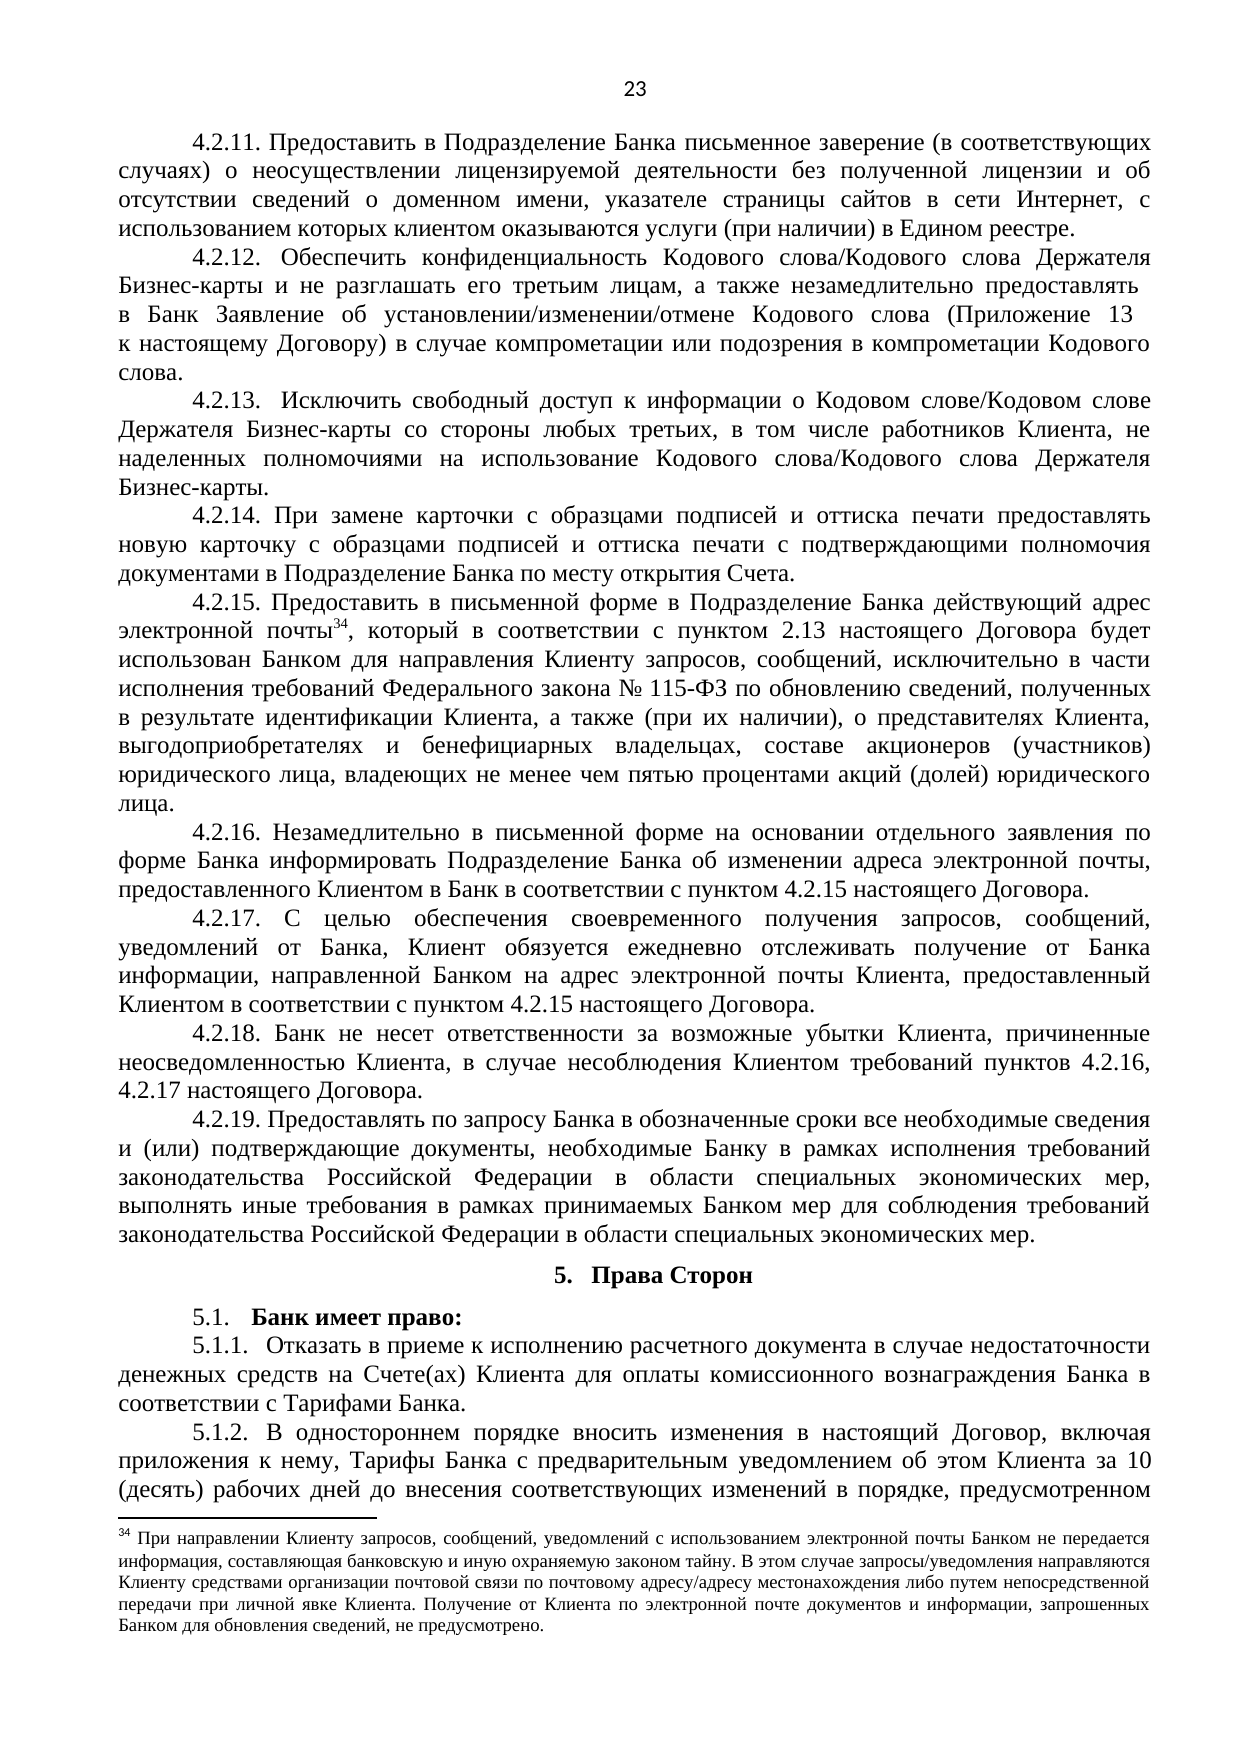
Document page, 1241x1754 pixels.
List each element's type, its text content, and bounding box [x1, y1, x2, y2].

text 4.2.15. Предоставить в письменной форме в Подразделение Банка действующий адрес электронной почты, который в соответствии с пунктом 2.13 настоящего Договора будет использован Банком для направления Клиенту запросов, сообщений, исключительно в части исполнения требований Федерального закона № 115-ФЗ по обновлению сведений, полученных в результате идентификации Клиента, а также (при их наличии), о представителях Клиента, выгодоприобретателях и бенефициарных владельцах, составе акционеров (участников) юридического лица, владеющих не менее чем пятью процентами акций (долей) юридического лица. [118, 587, 1152, 817]
text 4.2.17. С целью обеспечения своевременного получения запросов, сообщений, уведомлений от Банка, Клиент обязуется ежедневно отслеживать получение от Банка информации, направленной Банком на адрес электронной почты Клиента, предоставленный Клиентом в соответствии с пунктом 4.2.15 настоящего Договора. [118, 903, 1152, 1018]
text 4.2.18. Банк не несет ответственности за возможные убытки Клиента, причиненные неосведомленностью Клиента, в случае несоблюдения Клиентом требований пунктов 4.2.16, 4.2.17 настоящего Договора. [118, 1018, 1152, 1104]
text 4.2.12. Обеспечить конфиденциальность Кодового слова/Кодового слова Держателя Бизнес-карты и не разглашать его третьим лицам, а также незамедлительно предоставлять в Банк Заявление об установлении/изменении/отмене Кодового слова (Приложение 13 к настоящему Договору) в случае компрометации или подозрения в компрометации Кодового слова. [118, 242, 1152, 385]
text 4.2.19. Предоставлять по запросу Банка в обозначенные сроки все необходимые сведения и (или) подтверждающие документы, необходимые Банку в рамках исполнения требований законодательства Российской Федерации в области специальных экономических мер, выполнять иные требования в рамках принимаемых Банком мер для соблюдения требований законодательства Российской Федерации в области специальных экономических мер. [118, 1104, 1152, 1248]
list 4.2.11. Предоставить в Подразделение Банка письменное заверение (в соответствующих случаях) о неосуществлении лицензируемой деятельности без полученной лицензии и об отсутствии сведений о доменном имени, указателе страницы сайтов в сети Интернет, с использованием которых клиентом оказываются услуги (при наличии) в Едином реестре. [118, 127, 1152, 242]
text 5.1.1. Отказать в приеме к исполнению расчетного документа в случае недостаточности денежных средств на Счете(ах) Клиента для оплаты комиссионного вознаграждения Банка в соответствии с Тарифами Банка. [118, 1330, 1152, 1417]
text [118, 1417, 1152, 1503]
text 4.2.14. При замене карточки с образцами подписей и оттиска печати предоставлять новую карточку с образцами подписей и оттиска печати с подтверждающими полномочия документами в Подразделение Банка по месту открытия Счета. [118, 500, 1152, 587]
list 5.1. Банк имеет право: [118, 1302, 1152, 1330]
text 4.2.13. Исключить свободный доступ к информации о Кодовом слове/Кодовом слове Держателя Бизнес-карты со стороны любых третьих, в том числе работников Клиента, не наделенных полномочиями на использование Кодового слова/Кодового слова Держателя Бизнес-карты. [118, 385, 1152, 500]
text 4.2.16. Незамедлительно в письменной форме на основании отдельного заявления по форме Банка информировать Подразделение Банка об изменении адреса электронной почты, предоставленного Клиентом в Банк в соответствии с пунктом 4.2.15 настоящего Договора. [118, 817, 1152, 903]
subtitle Права Сторон [155, 1260, 1152, 1289]
